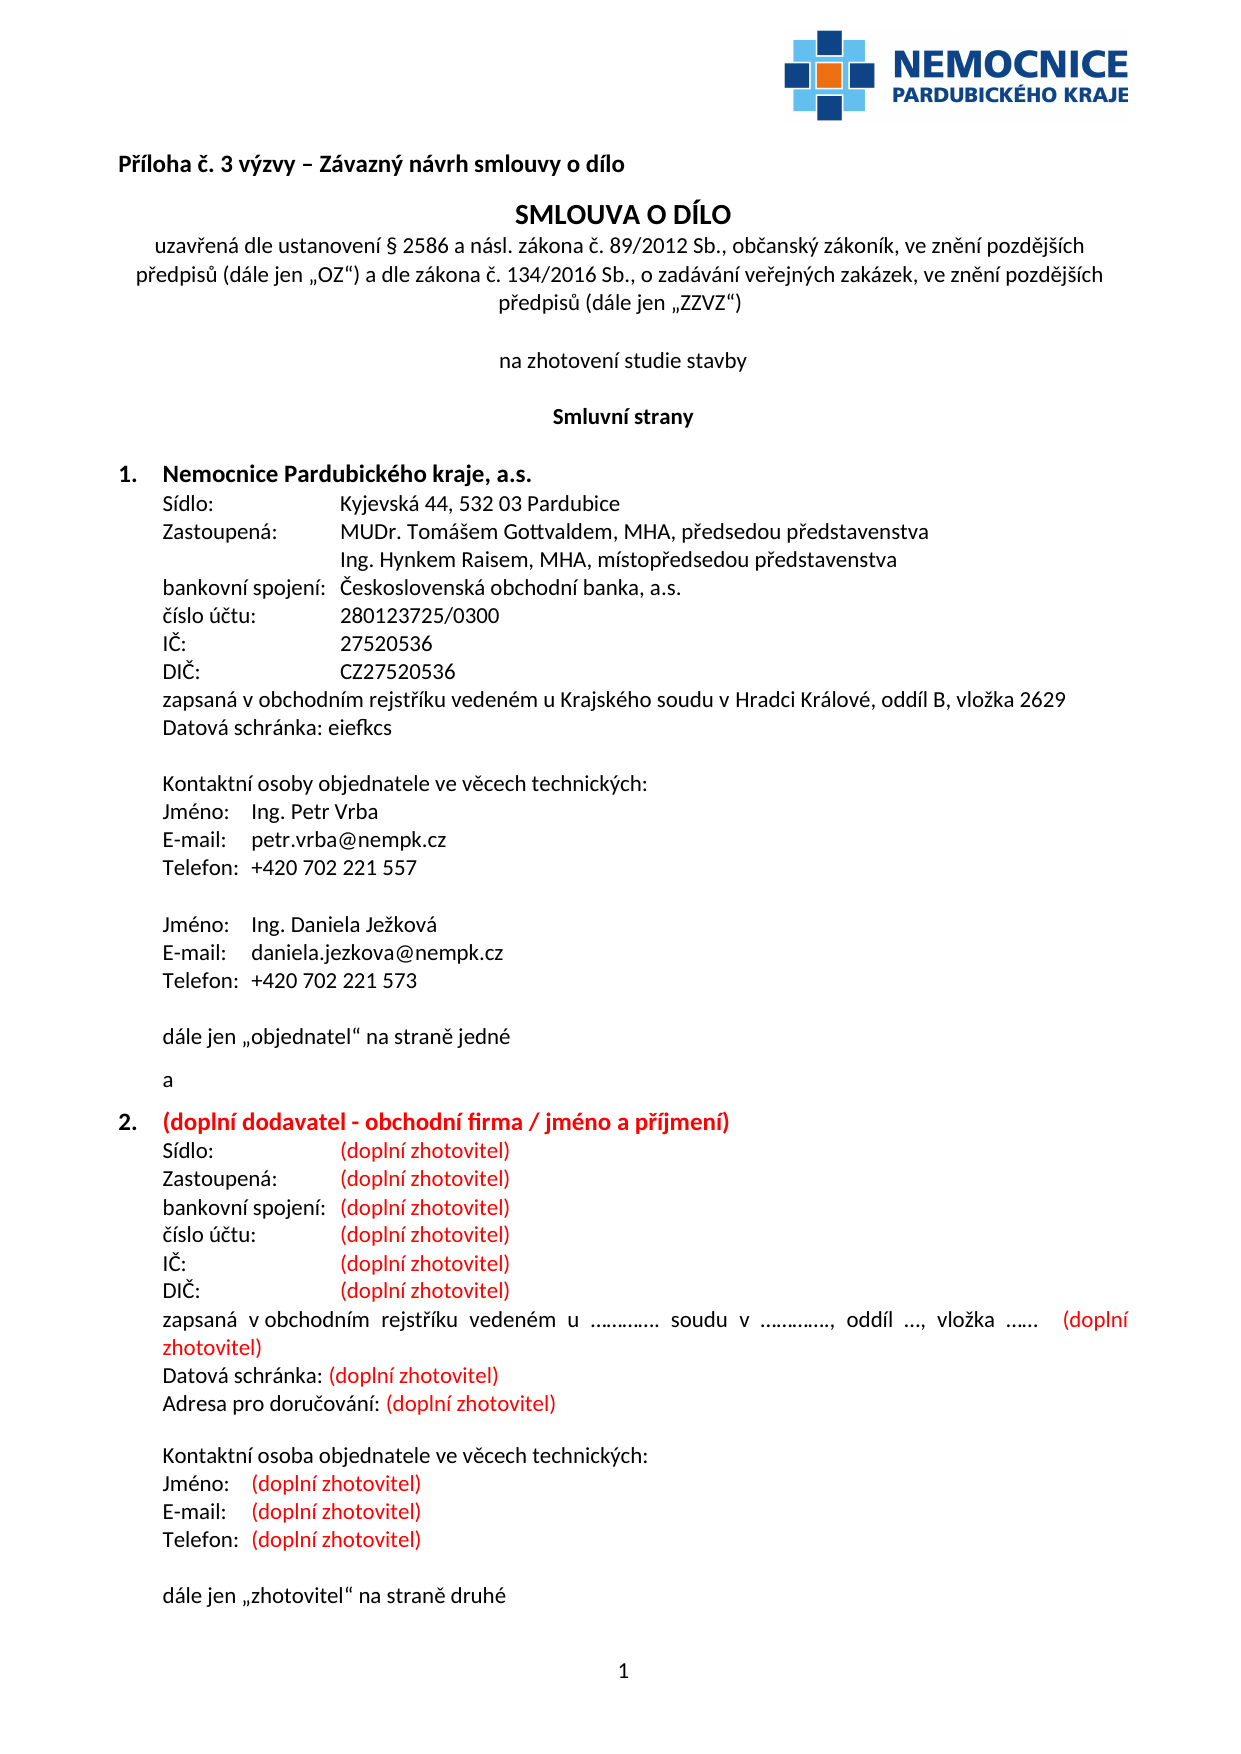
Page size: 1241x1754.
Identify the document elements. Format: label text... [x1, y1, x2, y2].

text Datová schránka: (doplní zhotovitel) [162, 1361, 1128, 1389]
list Sídlo: Kyjevská 44, 532 03 Pardubice [162, 489, 1128, 517]
list Nemocnice Pardubického kraje, a.s. [118, 458, 1128, 489]
text Kontaktní osoby objednatele ve věcech technických: [162, 769, 1128, 797]
text dále jen „objednatel“ na straně jedné [118, 1022, 1128, 1050]
text Adresa pro doručování: (doplní zhotovitel) [162, 1389, 1128, 1417]
text uzavřená dle ustanovení § 2586 a násl. zákona č. 89/2012 Sb., občanský zákoník, ve znění pozdějších předpisů (dále jen „OZ“) a dle zákona č. 134/2016 Sb., o zadávání veřejných zakázek, ve znění pozdějších předpisů (dále jen „ZZVZ“) [118, 232, 1122, 316]
text E-mail: (doplní zhotovitel) [162, 1497, 1128, 1525]
text dále jen „zhotovitel“ na straně druhé [118, 1582, 1128, 1609]
picture [783, 29, 1128, 122]
text DIČ: CZ27520536 [118, 657, 1128, 685]
text zapsaná v obchodním rejstříku vedeném u Krajského soudu v Hradci Králové, oddíl B, vložka 2629 [162, 685, 1128, 713]
text na zhotovení studie stavby [118, 346, 1128, 374]
text Jméno: (doplní zhotovitel) [162, 1469, 1128, 1497]
text Telefon: +420 702 221 573 [118, 966, 1128, 994]
list IČ: (doplní zhotovitel) [162, 1249, 1128, 1277]
text Jméno: Ing. Petr Vrba [162, 797, 1128, 825]
text E-mail: daniela.jezkova@nempk.cz [118, 938, 1128, 966]
text zapsaná v obchodním rejstříku vedeném u …………. soudu v …………., oddíl …, vložka …… (doplní zhotovitel) [162, 1305, 1128, 1361]
text a [118, 1065, 1128, 1093]
text Příloha č. 3 výzvy – Závazný návrh smlouvy o dílo [118, 148, 1113, 178]
list Kontaktní osoba objednatele ve věcech technických: [156, 1441, 1128, 1469]
list Zastoupená: (doplní zhotovitel) [162, 1164, 1128, 1193]
text DIČ: (doplní zhotovitel) [118, 1277, 1128, 1305]
text číslo účtu: (doplní zhotovitel) [162, 1221, 1128, 1249]
text Smluvní strany [118, 402, 1128, 430]
text bankovní spojení: Československá obchodní banka, a.s. [162, 573, 1128, 601]
text Telefon: (doplní zhotovitel) [162, 1525, 1128, 1553]
list IČ: 27520536 [162, 629, 1128, 657]
list Sídlo: (doplní zhotovitel) [162, 1137, 1128, 1164]
list Ing. Hynkem Raisem, MHA, místopředsedou představenstva [162, 545, 1128, 573]
text E-mail: petr.vrba@nempk.cz [162, 825, 1128, 853]
text bankovní spojení: (doplní zhotovitel) [162, 1193, 1128, 1221]
list (doplní dodavatel - obchodní firma / jméno a příjmení) [118, 1106, 1128, 1137]
text Jméno: Ing. Daniela Ježková [118, 910, 1128, 938]
list Zastoupená: MUDr. Tomášem Gottvaldem, MHA, předsedou představenstva [162, 517, 1128, 545]
text Telefon: +420 702 221 557 [162, 853, 1128, 881]
text SMLOUVA O DÍLO [118, 196, 1128, 232]
text Datová schránka: eiefkcs [162, 713, 1128, 741]
text číslo účtu: 280123725/0300 [162, 601, 1128, 629]
